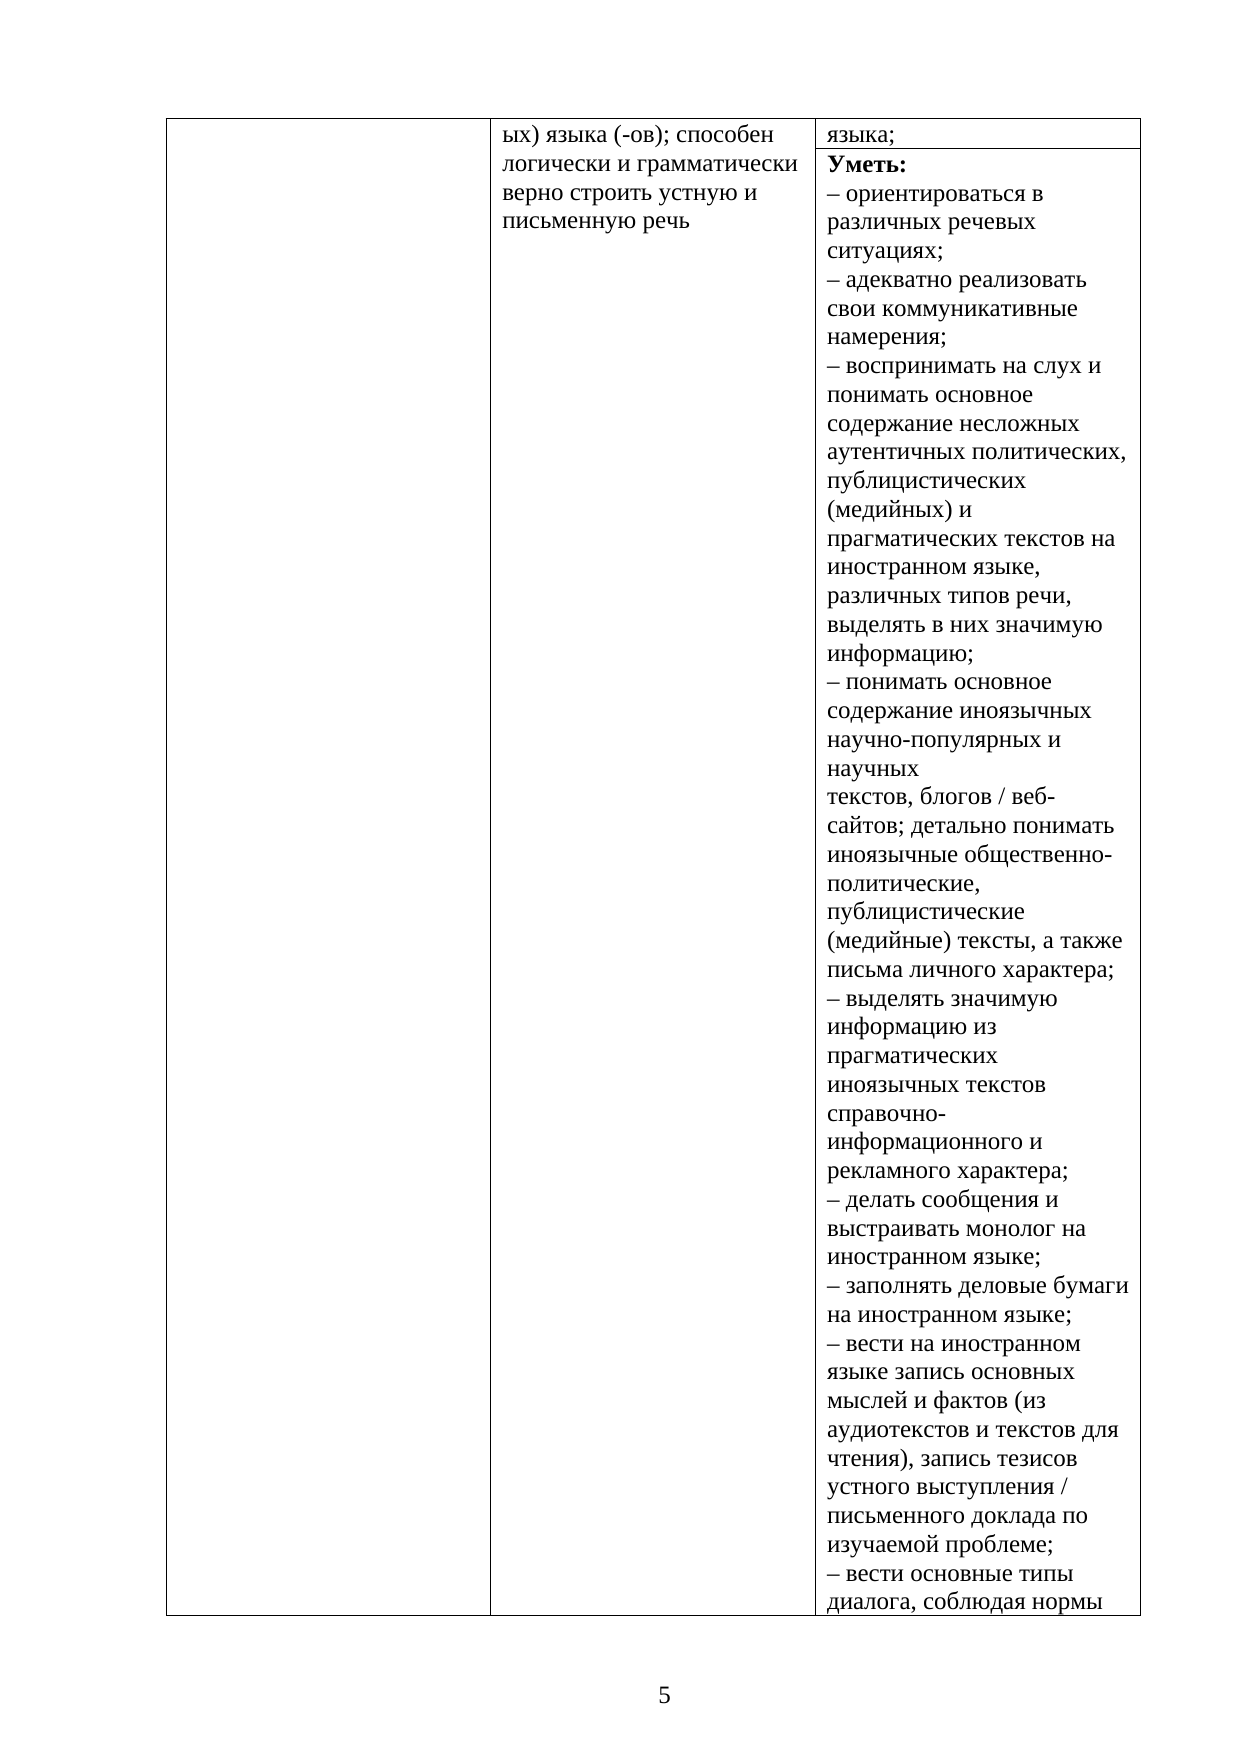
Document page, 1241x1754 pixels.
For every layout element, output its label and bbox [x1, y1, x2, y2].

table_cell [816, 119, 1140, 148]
table_cell [816, 149, 1140, 1615]
table_cell [167, 119, 490, 1615]
table_cell [491, 119, 815, 1615]
